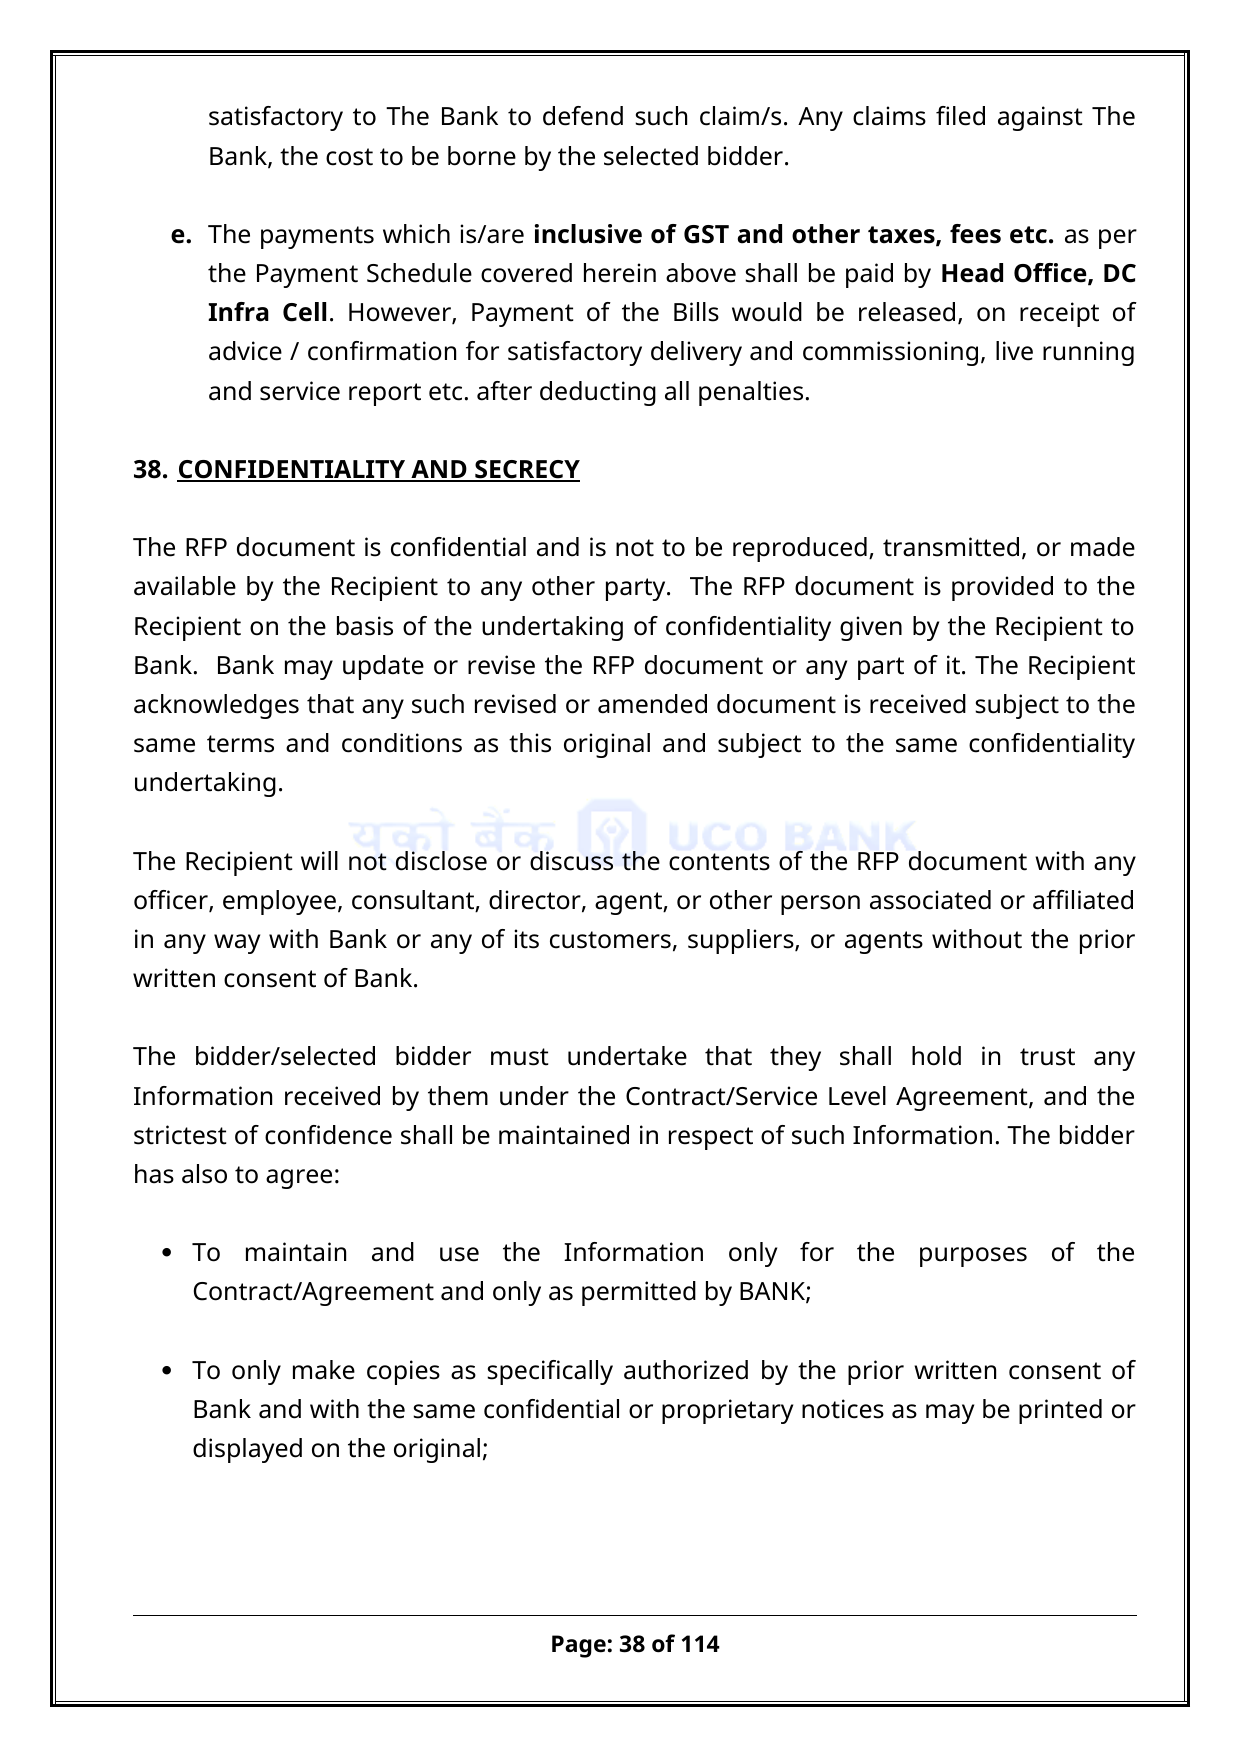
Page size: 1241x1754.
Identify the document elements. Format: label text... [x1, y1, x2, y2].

text The RFP document is confidential and is not to be reproduced, transmitted, or made available by the Recipient to any other party. The RFP document is provided to the Recipient on the basis of the undertaking of confidentiality given by the Recipient to Bank. Bank may update or revise the RFP document or any part of it. The Recipient acknowledges that any such revised or amended document is received subject to the same terms and conditions as this original and subject to the same confidentiality undertaking. [133, 530, 1137, 799]
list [170, 99, 1137, 172]
list The payments which is/are inclusive of GST and other taxes, fees etc. as per the Payment Schedule covered herein above shall be paid by Head Office, DC Infra Cell. However, Payment of the Bills would be released, on receipt of advice / confirmation for satisfactory delivery and commissioning, live running and service report etc. after deducting all penalties. [170, 216, 1137, 407]
list To only make copies as specifically authorized by the prior written consent of Bank and with the same confidential or proprietary notices as may be printed or displayed on the original; [162, 1352, 1137, 1465]
list To maintain and use the Information only for the purposes of the Contract/Agreement and only as permitted by BANK; [162, 1235, 1137, 1308]
text The bidder/selected bidder must undertake that they shall hold in trust any Information received by them under the Contract/Service Level Agreement, and the strictest of confidence shall be maintained in respect of such Information. The bidder has also to agree: [133, 1039, 1137, 1191]
list CONFIDENTIALITY AND SECRECY [133, 451, 1137, 486]
text The Recipient will not disclose or discuss the contents of the RFP document with any officer, employee, consultant, director, agent, or other person associated or affiliated in any way with Bank or any of its customers, suppliers, or agents without the prior written consent of Bank. [133, 843, 1137, 995]
